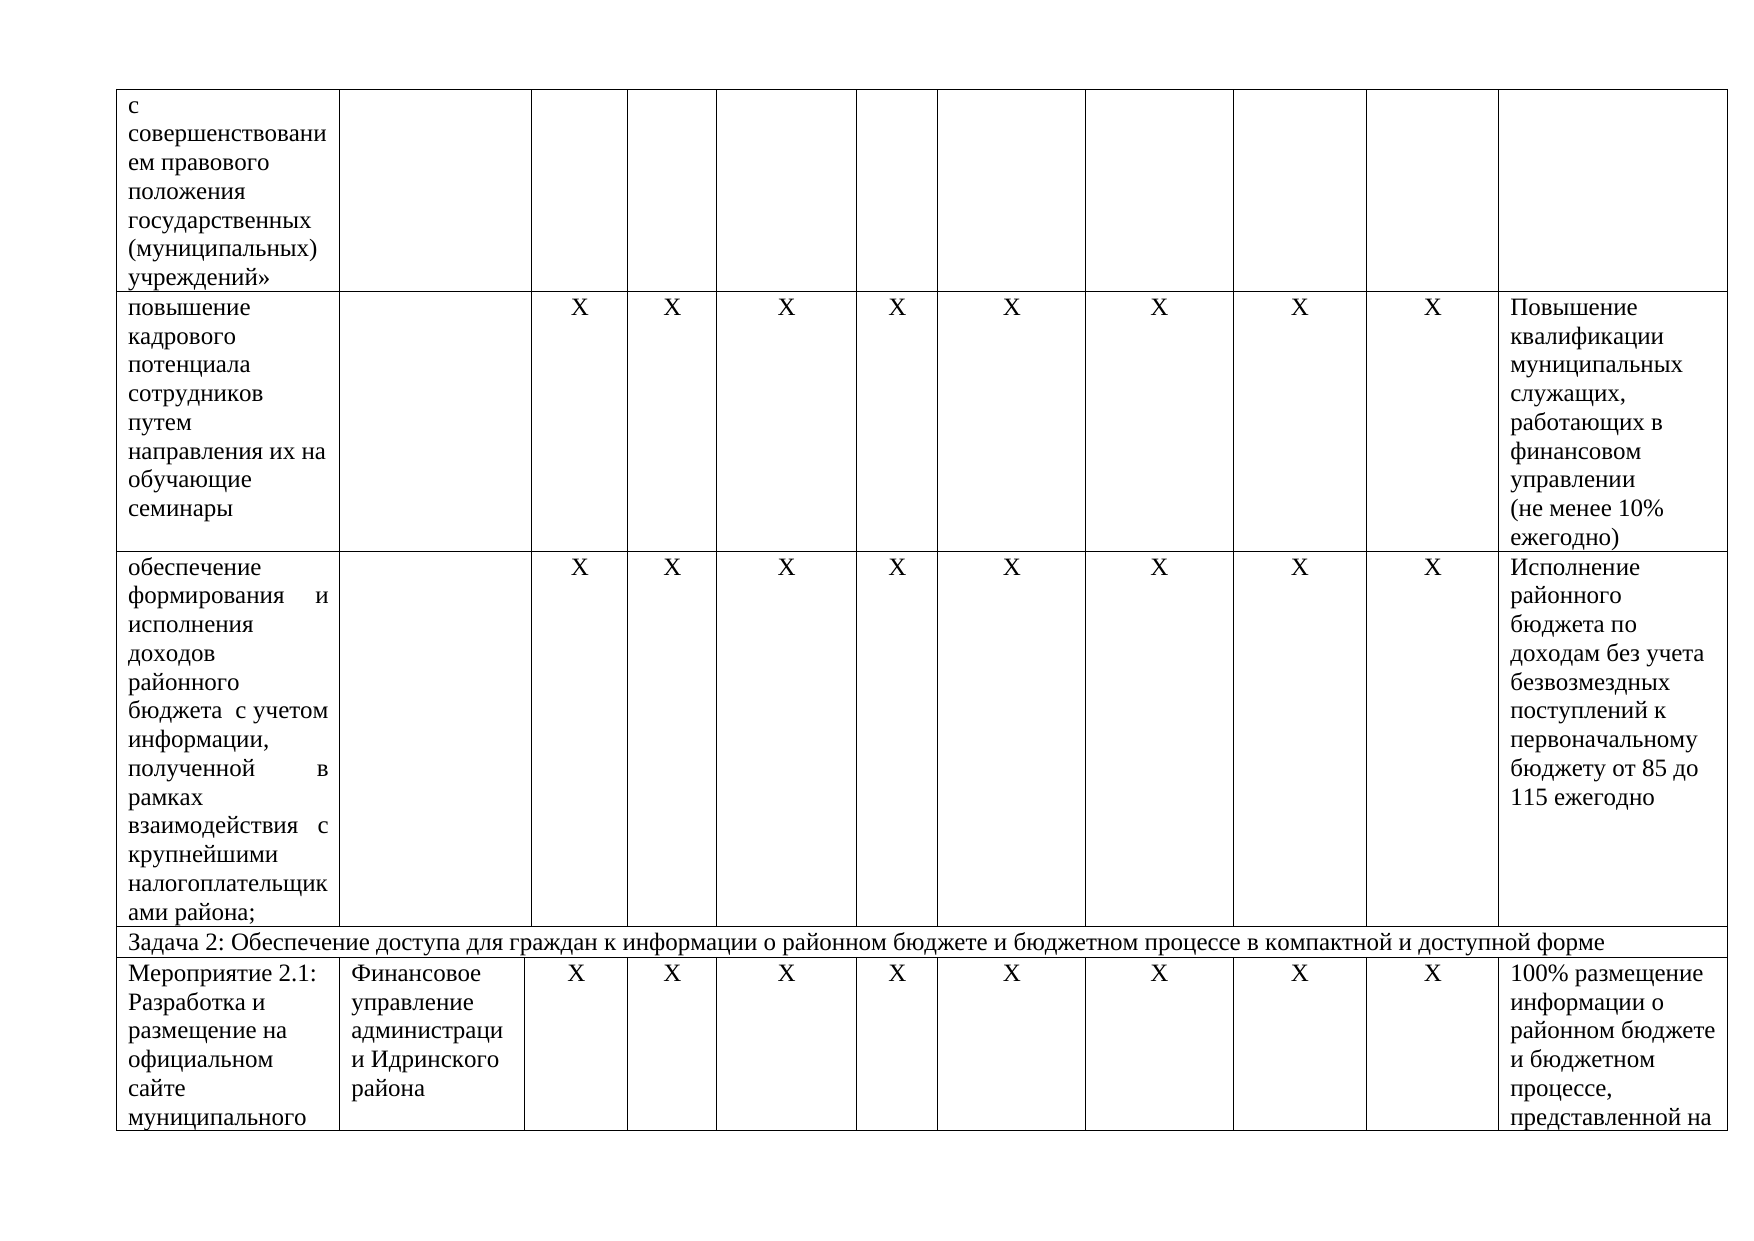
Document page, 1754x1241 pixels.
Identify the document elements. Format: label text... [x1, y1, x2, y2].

table_cell Х [717, 292, 856, 551]
table_cell Х [532, 90, 627, 291]
table_cell Х [628, 292, 716, 551]
table_cell обеспечение формирования и исполнения доходов районного бюджета с учетом информации, полученной в рамках взаимодействия с крупнейшими налогоплательщиками района; [117, 552, 339, 926]
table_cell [1499, 958, 1727, 1130]
table_cell Х [857, 292, 937, 551]
table_cell Х [938, 958, 1085, 1130]
table_cell Х [1086, 552, 1233, 926]
table_cell Х [1367, 292, 1498, 551]
table_cell Х [857, 552, 937, 926]
table_cell Х [532, 292, 627, 551]
table_cell [340, 552, 531, 926]
table_cell [340, 90, 531, 291]
table_cell Х [628, 90, 716, 291]
table_cell Х [717, 90, 856, 291]
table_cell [1499, 90, 1727, 291]
table_cell Х [938, 292, 1085, 551]
table_cell Повышение квалификации муниципальных служащих, работающих в финансовом управлении (не менее 10% ежегодно) [1499, 292, 1727, 551]
table_cell Х [1367, 90, 1498, 291]
table_cell Х [1234, 552, 1366, 926]
table_cell повышение кадрового потенциала сотрудников путем направления их на обучающие семинары [117, 292, 339, 551]
table_cell Х [1367, 552, 1498, 926]
table_cell Исполнение районного бюджета по доходам без учета безвозмездных поступлений к первоначальному бюджету от 85 до 115 ежегодно [1499, 552, 1727, 926]
table_cell Х [938, 90, 1085, 291]
table_cell Х [1086, 958, 1233, 1130]
table_cell Х [938, 552, 1085, 926]
table_cell Х [525, 958, 627, 1130]
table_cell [117, 958, 339, 1130]
table_cell Х [1234, 90, 1366, 291]
table_cell Х [1086, 292, 1233, 551]
table_cell Х [1367, 958, 1498, 1130]
table_cell Х [1086, 90, 1233, 291]
table_cell Х [532, 552, 627, 926]
table_cell Х [1234, 292, 1366, 551]
table_cell Х [857, 90, 937, 291]
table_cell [117, 90, 339, 291]
table_cell Х [717, 552, 856, 926]
table_cell [340, 292, 531, 551]
table_cell Х [628, 552, 716, 926]
table_cell Х [857, 958, 937, 1130]
table_cell Х [628, 958, 716, 1130]
table_cell Х [1234, 958, 1366, 1130]
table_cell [340, 958, 524, 1130]
table_cell Х [717, 958, 856, 1130]
table_cell Задача 2: Обеспечение доступа для граждан к информации о районном бюджете и бюджетном процессе в компактной и доступной форме [117, 927, 1727, 957]
